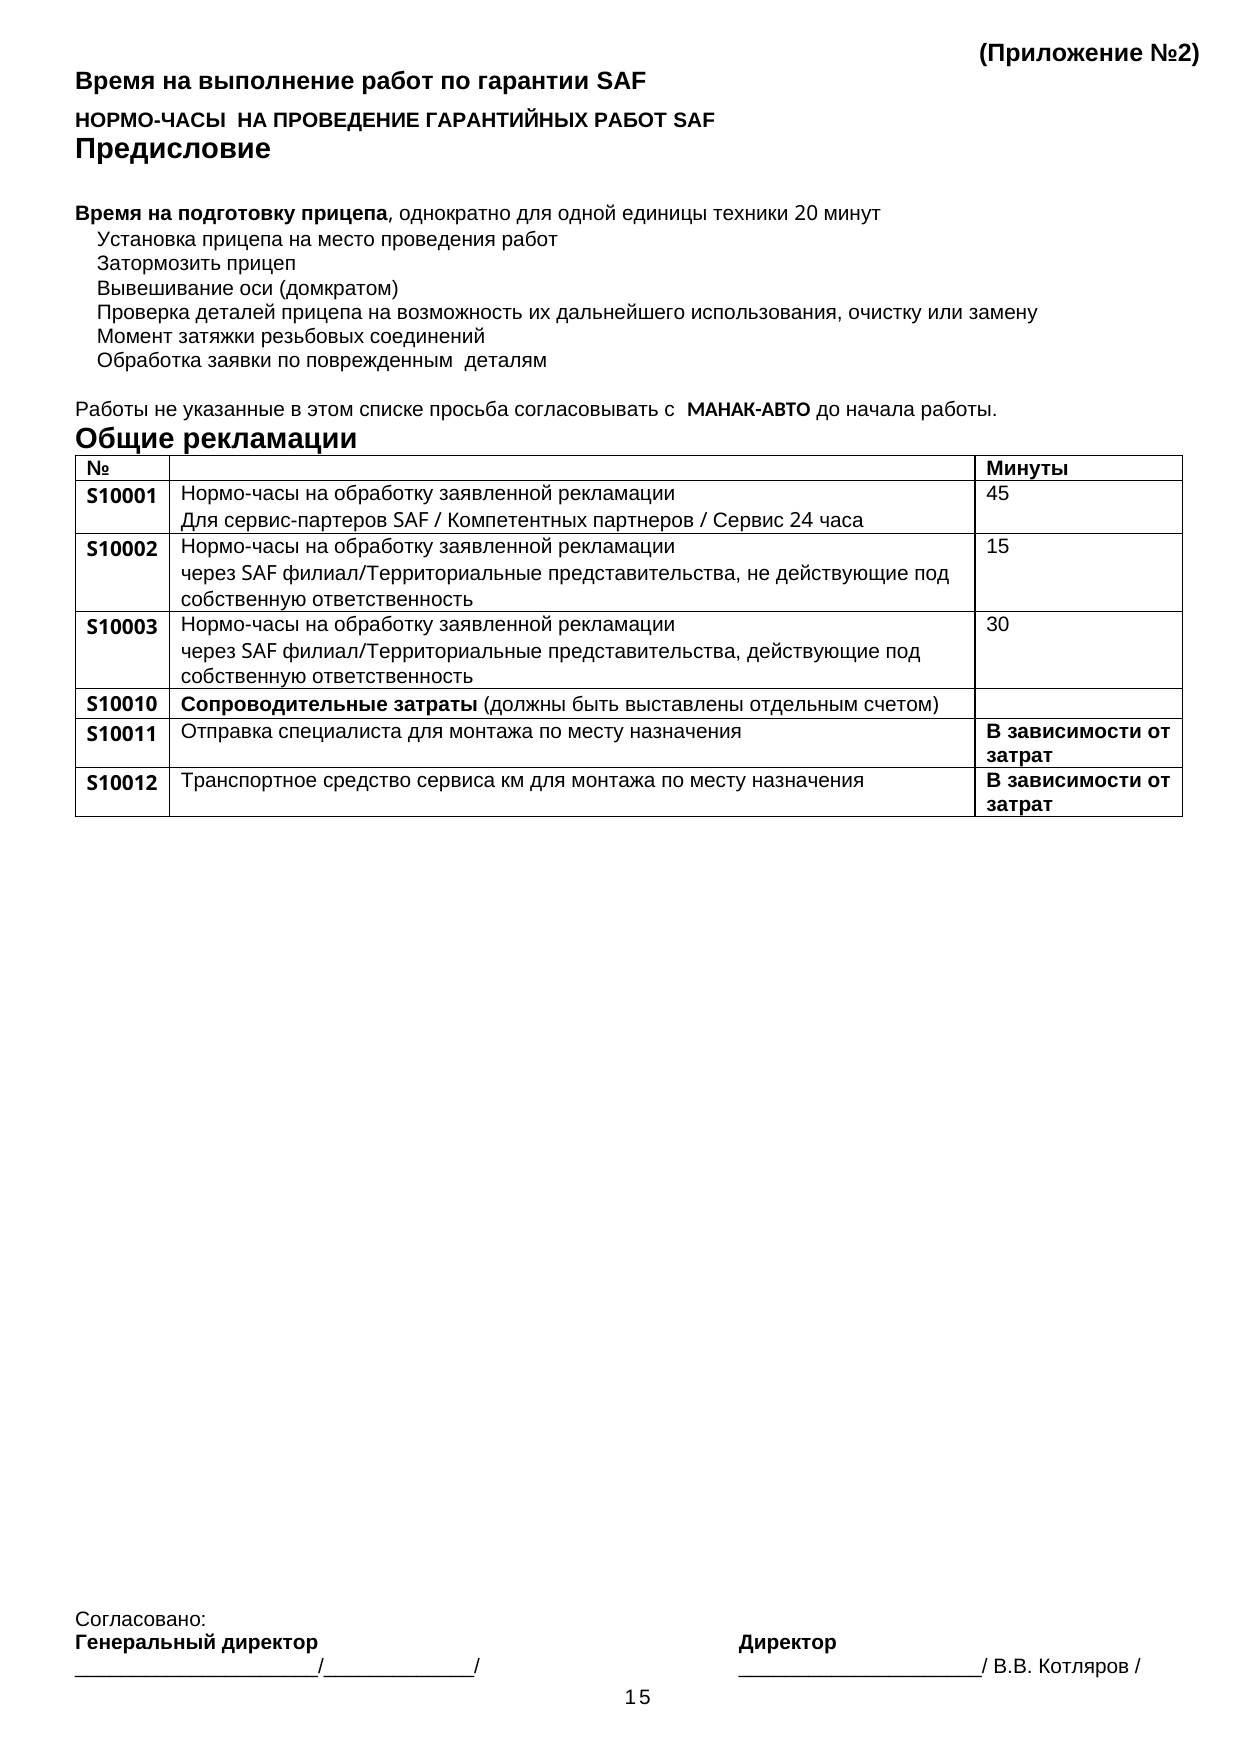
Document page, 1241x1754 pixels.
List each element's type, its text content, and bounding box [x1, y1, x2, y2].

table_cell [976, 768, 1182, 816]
text 􀂃 Установка прицепа на место проведения работ [75, 227, 1200, 251]
text 􀂃 Проверка деталей прицепа на возможность их дальнейшего использования, очистку или замену [75, 299, 1200, 324]
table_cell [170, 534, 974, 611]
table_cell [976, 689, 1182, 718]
text Время на подготовку прицепа, однократно для одной единицы техники 20 минут [75, 198, 1200, 227]
text Согласовано: [75, 1607, 1200, 1631]
text Генеральный директор Директор [75, 1631, 1240, 1654]
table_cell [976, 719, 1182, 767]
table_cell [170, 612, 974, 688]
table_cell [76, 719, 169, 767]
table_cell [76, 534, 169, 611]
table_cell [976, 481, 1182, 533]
text 􀂃 Обработка заявки по поврежденным деталям [75, 348, 1200, 372]
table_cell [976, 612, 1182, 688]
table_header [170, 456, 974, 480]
text 􀂃 Затормозить прицеп [75, 251, 1200, 275]
text (Приложение №2) [75, 37, 1200, 66]
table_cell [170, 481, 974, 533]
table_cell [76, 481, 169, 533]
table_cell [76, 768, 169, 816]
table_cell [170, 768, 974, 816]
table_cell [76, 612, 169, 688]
text НОРМО-ЧАСЫ НА ПРОВЕДЕНИЕ ГАРАНТИЙНЫХ РАБОТ SAF [75, 107, 1200, 131]
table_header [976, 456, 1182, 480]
text Общие рекламации [75, 421, 1200, 455]
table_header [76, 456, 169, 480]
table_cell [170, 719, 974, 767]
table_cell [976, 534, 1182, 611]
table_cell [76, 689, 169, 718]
text 􀂃 Момент затяжки резьбовых соединений [75, 324, 1200, 348]
text Время на выполнение работ по гарантии SAF [75, 66, 1200, 95]
text Предисловие [75, 131, 1200, 165]
text _____________________/_____________/ _____________________/ В.В. Котляров / [75, 1654, 1200, 1678]
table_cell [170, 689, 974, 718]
text Работы не указанные в этом списке просьба согласовывать с МАНАК-АВТО до начала работы. [75, 396, 1200, 421]
text 􀂃 Вывешивание оси (домкратом) [75, 275, 1200, 299]
